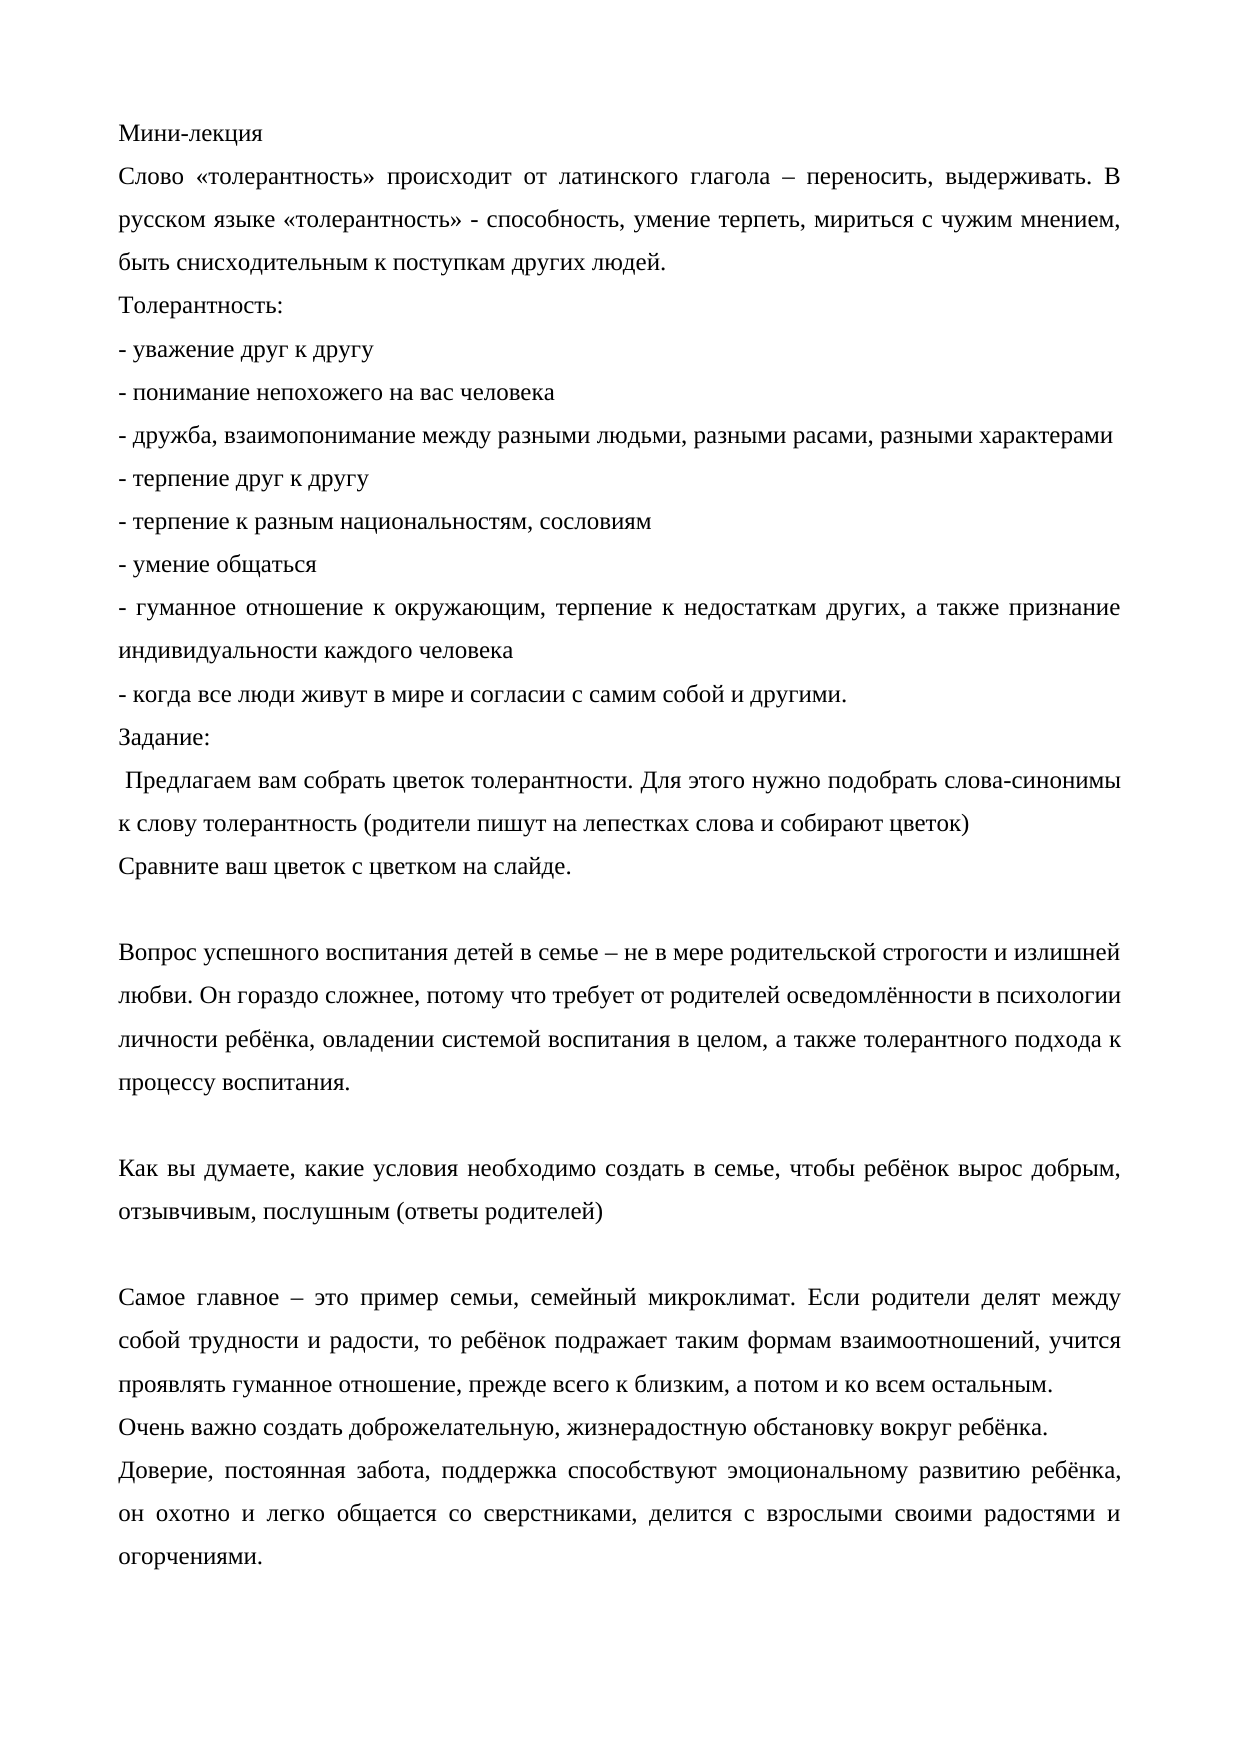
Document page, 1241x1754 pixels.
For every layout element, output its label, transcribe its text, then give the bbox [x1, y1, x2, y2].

text - дружба, взаимопонимание между разными людьми, разными расами, разными характерами [118, 420, 1122, 449]
text Самое главное – это пример семьи, семейный микроклимат. Если родители делят между собой трудности и радости, то ребёнок подражает таким формам взаимоотношений, учится проявлять гуманное отношение, прежде всего к близким, а потом и ко всем остальным. [118, 1282, 1122, 1397]
text - когда все люди живут в мире и согласии с самим собой и другими. [118, 679, 1122, 707]
text - терпение к разным национальностям, сословиям [118, 506, 1122, 535]
text - терпение друг к другу [118, 463, 1122, 492]
text Предлагаем вам собрать цветок толерантности. Для этого нужно подобрать слова-синонимы к слову толерантность (родители пишут на лепестках слова и собирают цветок) [118, 765, 1122, 837]
text - понимание непохожего на вас человека [118, 377, 1122, 406]
text Задание: [118, 722, 1122, 751]
text Очень важно создать доброжелательную, жизнерадостную обстановку вокруг ребёнка. [118, 1412, 1122, 1441]
text - уважение друг к другу [118, 334, 1122, 362]
text Толерантность: [118, 291, 1122, 319]
text Мини-лекция [118, 118, 1122, 147]
text Сравните ваш цветок с цветком на слайде. [118, 851, 1122, 880]
text Слово «толерантность» происходит от латинского глагола – переносить, выдерживать. В русском языке «толерантность» - способность, умение терпеть, мириться с чужим мнением, быть снисходительным к поступкам других людей. [118, 161, 1122, 276]
text Как вы думаете, какие условия необходимо создать в семье, чтобы ребёнок вырос добрым, отзывчивым, послушным (ответы родителей) [118, 1153, 1122, 1225]
text - гуманное отношение к окружающим, терпение к недостаткам других, а также признание индивидуальности каждого человека [118, 592, 1122, 664]
text Доверие, постоянная забота, поддержка способствуют эмоциональному развитию ребёнка, он охотно и легко общается со сверстниками, делится с взрослыми своими радостями и огорчениями. [118, 1455, 1122, 1570]
text - умение общаться [118, 549, 1122, 578]
text Вопрос успешного воспитания детей в семье – не в мере родительской строгости и излишней любви. Он гораздо сложнее, потому что требует от родителей осведомлённости в психологии личности ребёнка, овладении системой воспитания в целом, а также толерантного подхода к процессу воспитания. [118, 937, 1122, 1096]
